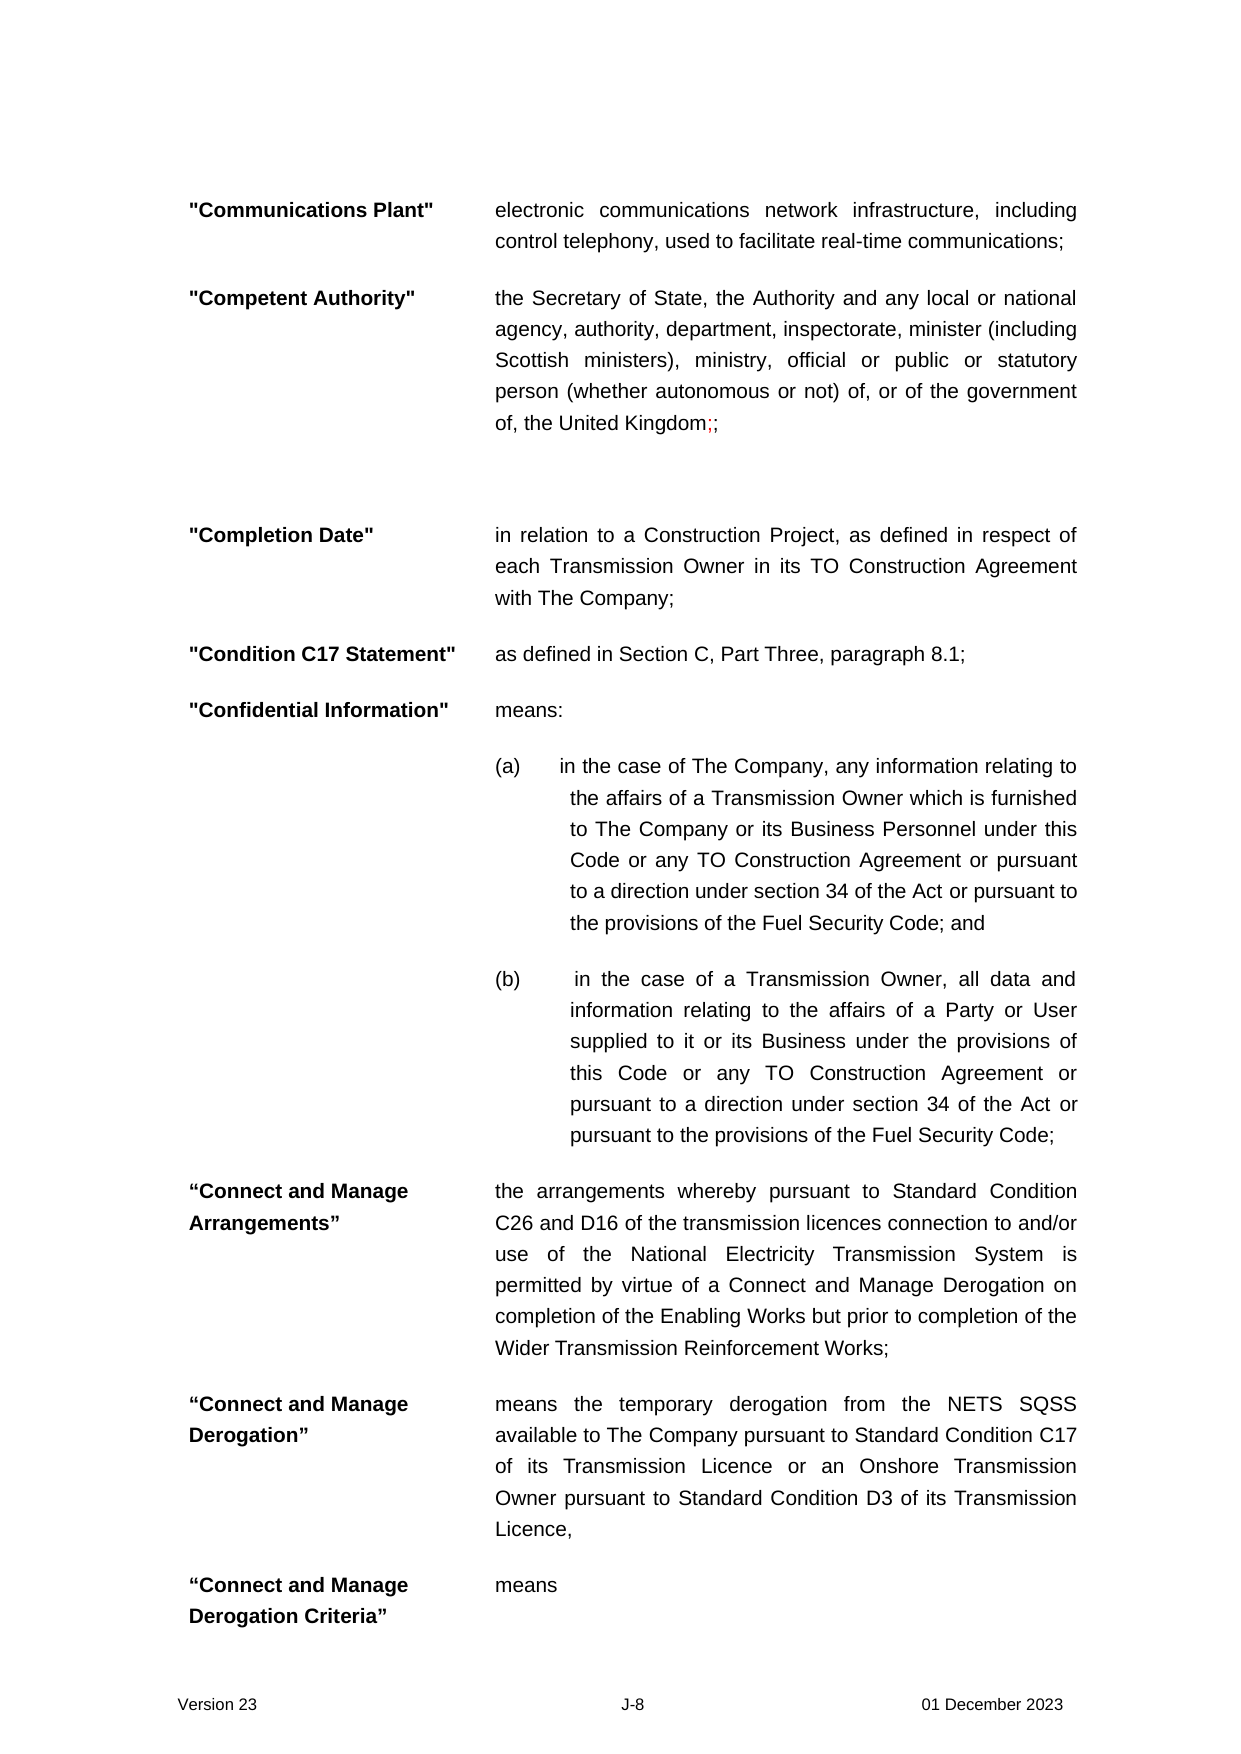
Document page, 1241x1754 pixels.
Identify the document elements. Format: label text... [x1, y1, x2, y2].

table_cell means: (a) in the case of The Company, any information relating to the affairs of a Transmission Owner which is furnished to The Company or its Business Personnel under this Code or any TO Construction Agreement or pursuant to a direction under section 34 of the Act or pursuant to the provisions of the Fuel Security Code; and (b) in the case of a Transmission Owner, all data and information relating to the affairs of a Party or User supplied to it or its Business under the provisions of this Code or any TO Construction Agreement or pursuant to a direction under section 34 of the Act or pursuant to the provisions of the Fuel Security Code; [484, 691, 1089, 1172]
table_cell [484, 1566, 1089, 1628]
table_cell electronic communications network infrastructure, including control telephony, used to facilitate real-time communications; [484, 191, 1089, 278]
table_cell means the temporary derogation from the NETS SQSS available to The Company pursuant to Standard Condition C17 of its Transmission Licence or an Onshore Transmission Owner pursuant to Standard Condition D3 of its Transmission Licence, [484, 1384, 1089, 1566]
table_cell "Confidential Information" [177, 691, 484, 1172]
table_cell the arrangements whereby pursuant to Standard Condition C26 and D16 of the transmission licences connection to and/or use of the National Electricity Transmission System is permitted by virtue of a Connect and Manage Derogation on completion of the Enabling Works but prior to completion of the Wider Transmission Reinforcement Works; [484, 1172, 1089, 1384]
table_cell "Competent Authority" [177, 278, 484, 516]
table_cell "Communications Plant" [177, 191, 484, 278]
table_cell as defined in Section C, Part Three, paragraph 8.1; [484, 634, 1089, 691]
table_cell the Secretary of State, the Authority and any local or national agency, authority, department, inspectorate, minister (including Scottish ministers), ministry, official or public or statutory person (whether autonomous or not) of, or of the government of, the United Kingdom;; [484, 278, 1089, 516]
table_cell "Completion Date" [177, 516, 484, 634]
table_cell in relation to a Construction Project, as defined in respect of each Transmission Owner in its TO Construction Agreement with The Company; [484, 516, 1089, 634]
table_cell “Connect and Manage Derogation” [177, 1384, 484, 1566]
table_cell "Condition C17 Statement" [177, 634, 484, 691]
table_cell “Connect and Manage Arrangements” [177, 1172, 484, 1384]
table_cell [177, 1566, 484, 1628]
